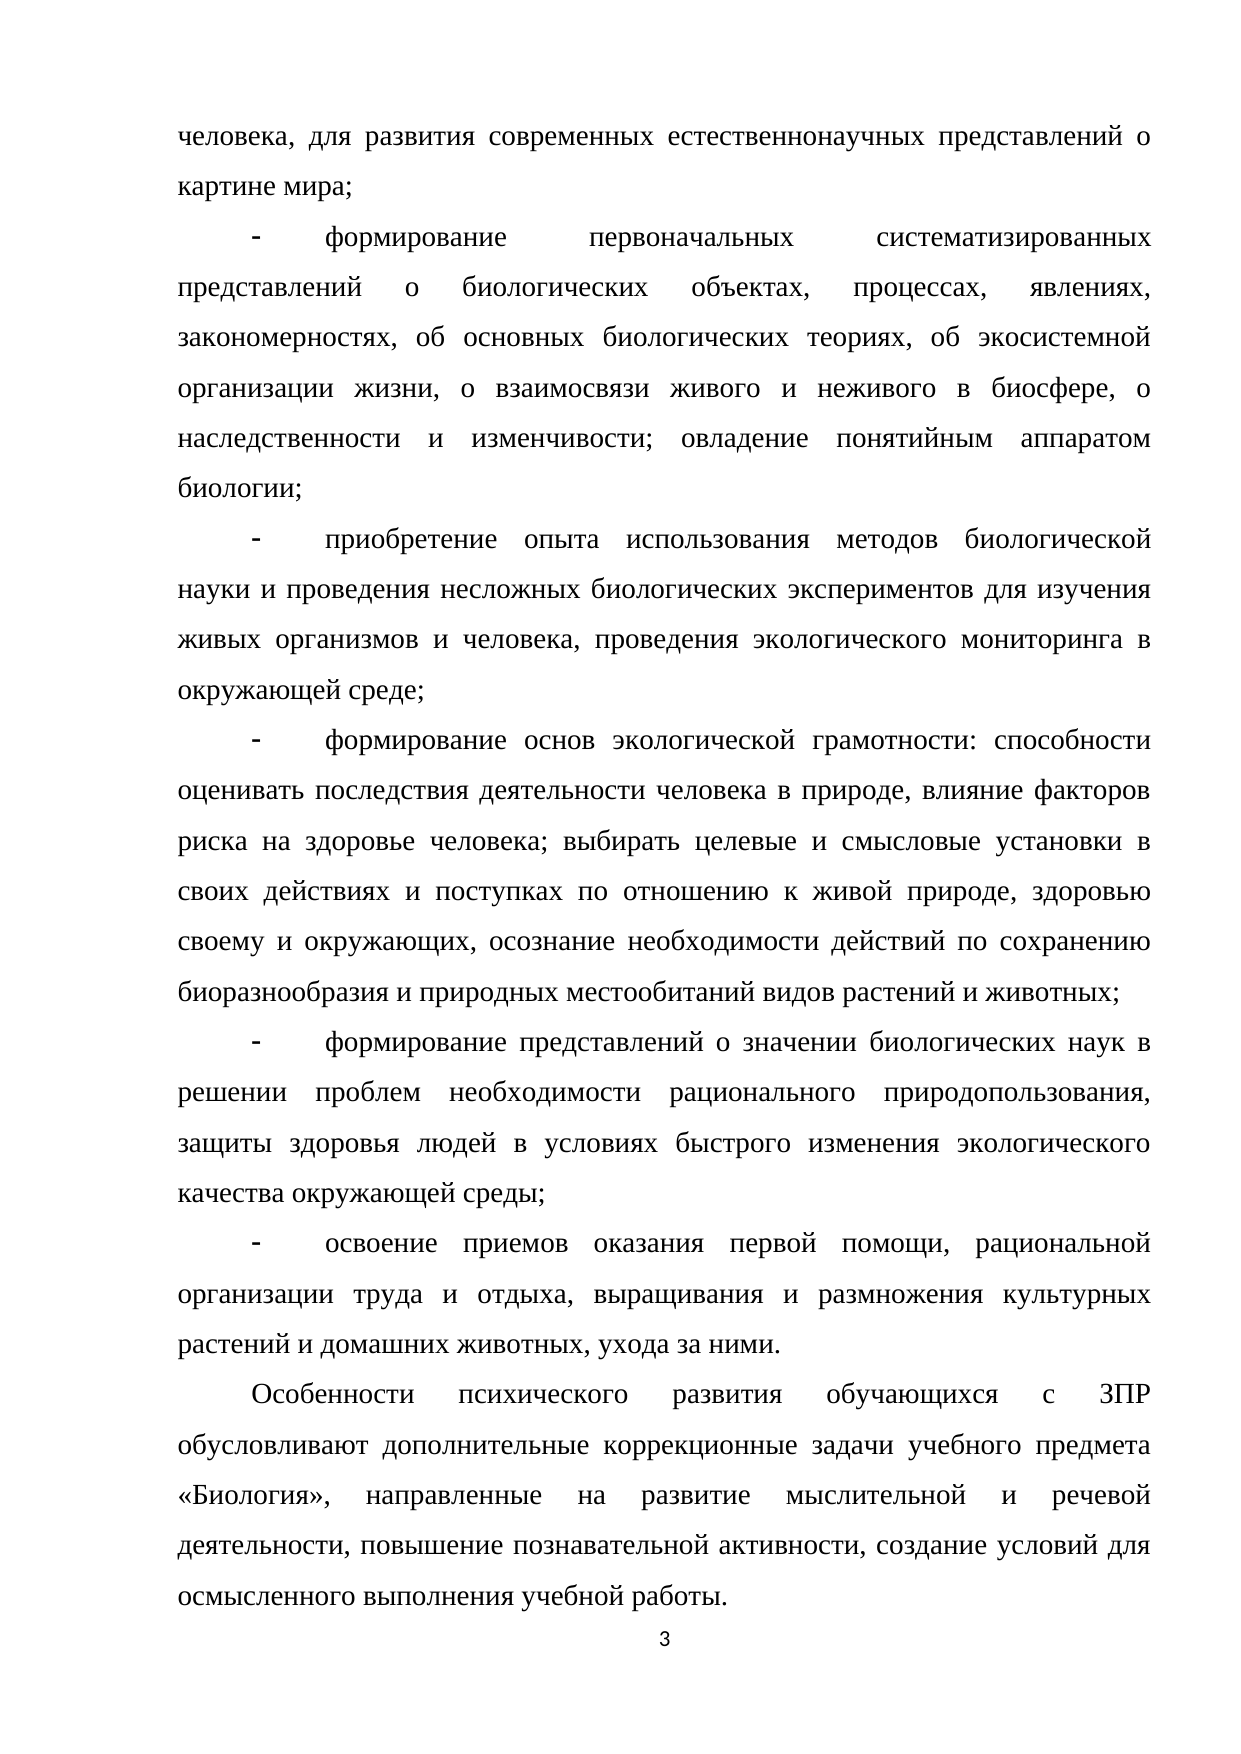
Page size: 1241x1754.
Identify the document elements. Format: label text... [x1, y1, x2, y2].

list формирование представлений о значении биологических наук в решении проблем необходимости рационального природопользования, защиты здоровья людей в условиях быстрого изменения экологического качества окружающей среды; [177, 1024, 1152, 1209]
text Особенности психического развития обучающихся с ЗПР обусловливают дополнительные коррекционные задачи учебного предмета «Биология», направленные на развитие мыслительной и речевой деятельности, повышение познавательной активности, создание условий для осмысленного выполнения учебной работы. [177, 1376, 1152, 1611]
list формирование основ экологической грамотности: способности оценивать последствия деятельности человека в природе, влияние факторов риска на здоровье человека; выбирать целевые и смысловые установки в своих действиях и поступках по отношению к живой природе, здоровью своему и окружающих, осознание необходимости действий по сохранению биоразнообразия и природных местообитаний видов растений и животных; [177, 722, 1152, 1007]
list приобретение опыта использования методов биологической науки и проведения несложных биологических экспериментов для изучения живых организмов и человека, проведения экологического мониторинга в окружающей среде; [177, 521, 1152, 705]
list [177, 118, 1152, 202]
list освоение приемов оказания первой помощи, рациональной организации труда и отдыха, выращивания и размножения культурных растений и домашних животных, ухода за ними. [177, 1225, 1152, 1360]
list формирование первоначальных систематизированных представлений о биологических объектах, процессах, явлениях, закономерностях, об основных биологических теориях, об экосистемной организации жизни, о взаимосвязи живого и неживого в биосфере, о наследственности и изменчивости; овладение понятийным аппаратом биологии; [177, 219, 1152, 504]
